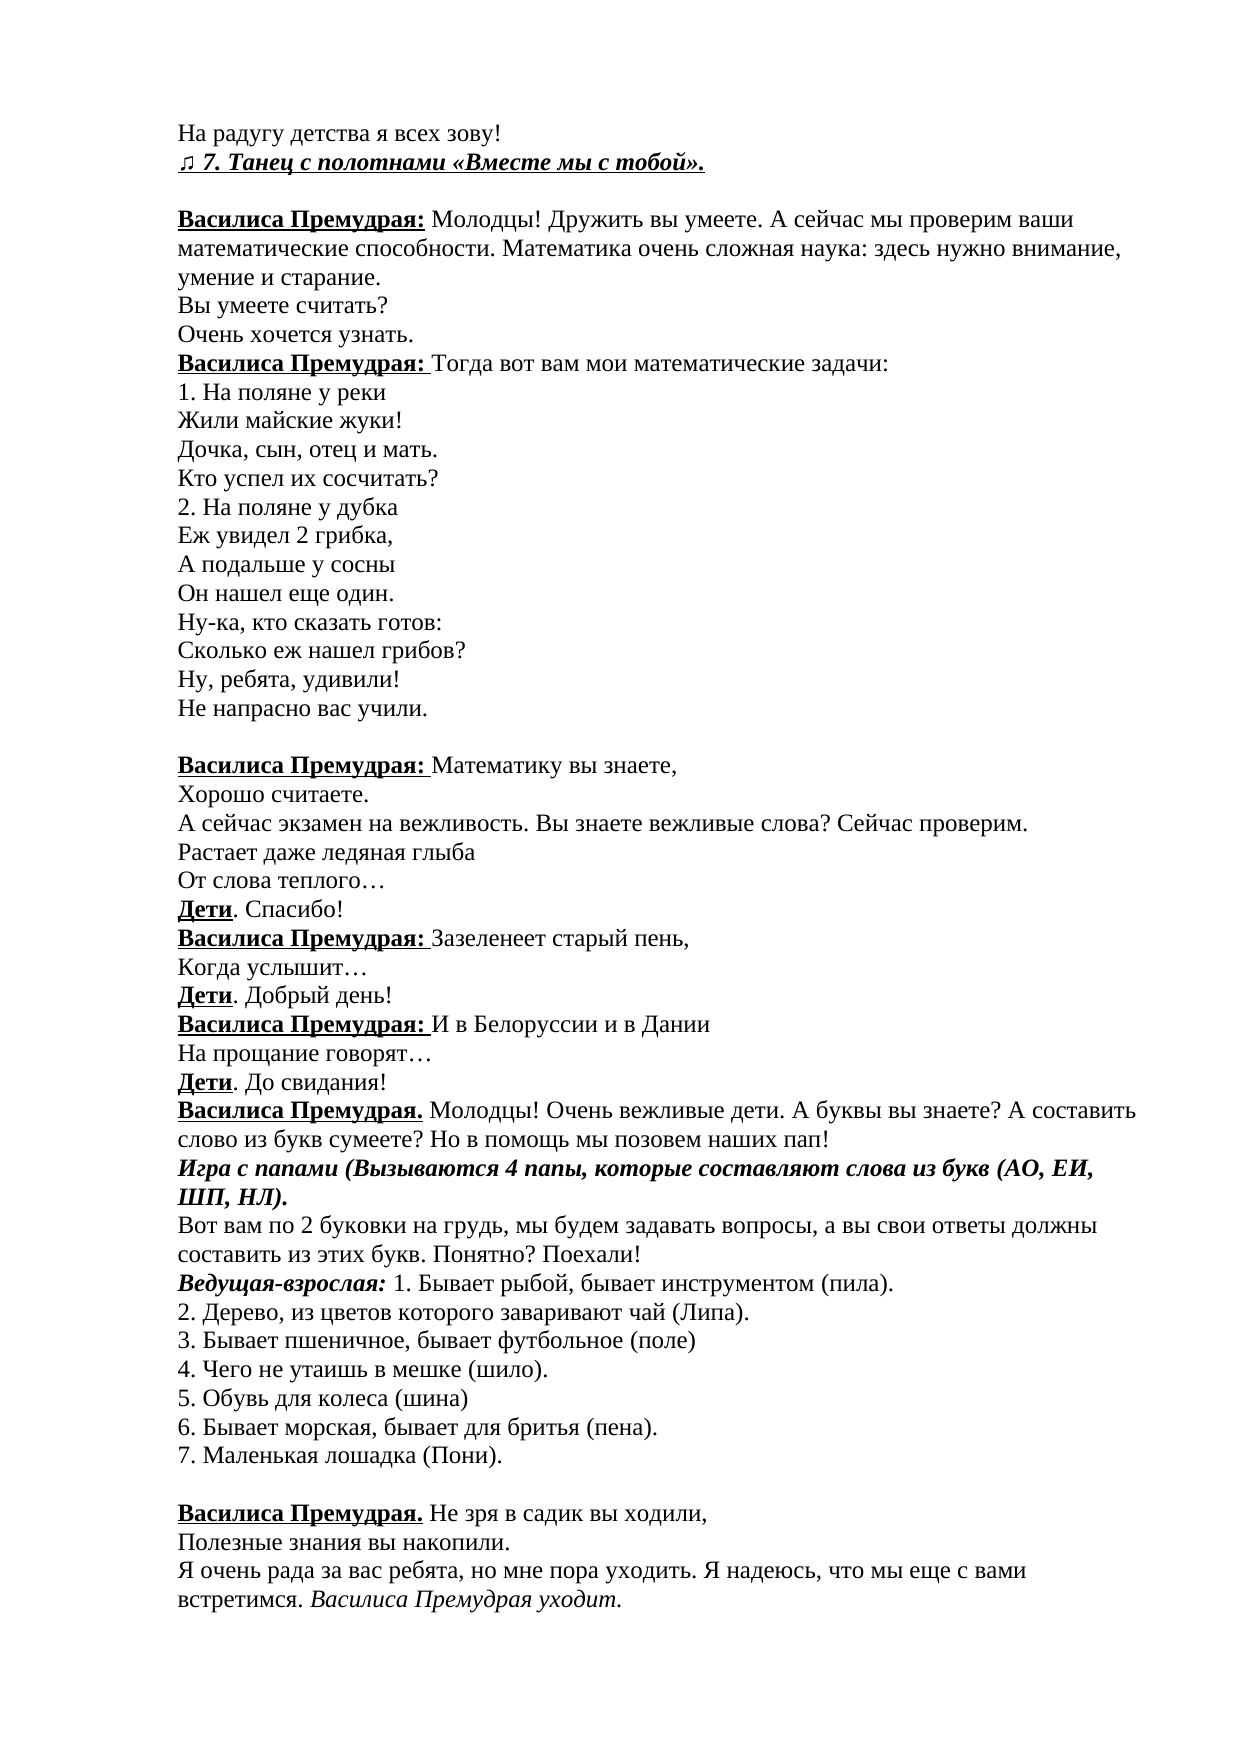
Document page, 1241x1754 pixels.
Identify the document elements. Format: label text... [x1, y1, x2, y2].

text 7. Маленькая лошадка (Пони). [177, 1441, 1152, 1469]
text Не напрасно вас учили. [177, 693, 1152, 722]
text Полезные знания вы накопили. [177, 1527, 1152, 1556]
text На радугу детства я всех зову! [177, 118, 1152, 147]
text Игра с папами (Вызываются 4 папы, которые составляют слова из букв (АО, ЕИ, ШП, НЛ). [177, 1153, 1152, 1211]
text Василиса Премудрая: Математику вы знаете, [177, 751, 1152, 779]
text Василиса Премудрая: Молодцы! Дружить вы умеете. А сейчас мы проверим ваши математические способности. Математика очень сложная наука: здесь нужно внимание, умение и старание. [177, 204, 1152, 291]
text На прощание говорят… [177, 1038, 1152, 1067]
text 5. Обувь для колеса (шина) [177, 1383, 1152, 1412]
text Он нашел еще один. [177, 578, 1152, 607]
text Сколько еж нашел грибов? [177, 636, 1152, 664]
text 3. Бывает пшеничное, бывает футбольное (поле) [177, 1326, 1152, 1354]
text Василиса Премудрая. Не зря в садик вы ходили, [177, 1498, 1152, 1527]
text Ну, ребята, удивили! [177, 664, 1152, 693]
text Ну-ка, кто сказать готов: [177, 607, 1152, 636]
text 1. На поляне у реки [177, 377, 1152, 406]
text 2. На поляне у дубка [177, 492, 1152, 521]
text Очень хочется узнать. [177, 319, 1152, 348]
text От слова теплого… [177, 866, 1152, 894]
text А подальше у сосны [177, 549, 1152, 578]
text Василиса Премудрая: И в Белоруссии и в Дании [177, 1009, 1152, 1038]
text Дети. Добрый день! [177, 981, 1152, 1009]
text Василиса Премудрая: Зазеленеет старый пень, [177, 923, 1152, 952]
text 2. Дерево, из цветов которого заваривают чай (Липа). [177, 1297, 1152, 1326]
text Вот вам по 2 буковки на грудь, мы будем задавать вопросы, а вы свои ответы должны составить из этих букв. Понятно? Поехали! [177, 1211, 1152, 1268]
text 6. Бывает морская, бывает для бритья (пена). [177, 1412, 1152, 1441]
text Когда услышит… [177, 952, 1152, 981]
text Вы умеете считать? [177, 291, 1152, 319]
text ♫ 7. Танец с полотнами «Вместе мы с тобой». [177, 147, 1152, 176]
text Дети. До свидания! [177, 1067, 1152, 1096]
text Хорошо считаете. [177, 779, 1152, 808]
text 4. Чего не утаишь в мешке (шило). [177, 1354, 1152, 1383]
text Кто успел их сосчитать? [177, 463, 1152, 492]
text Я очень рада за вас ребята, но мне пора уходить. Я надеюсь, что мы еще с вами встретимся. Василиса Премудрая уходит. [177, 1556, 1152, 1613]
text Жили майские жуки! [177, 406, 1152, 434]
text Василиса Премудрая. Молодцы! Очень вежливые дети. А буквы вы знаете? А составить слово из букв сумеете? Но в помощь мы позовем наших пап! [177, 1096, 1152, 1153]
text А сейчас экзамен на вежливость. Вы знаете вежливые слова? Сейчас проверим. [177, 808, 1152, 837]
text Василиса Премудрая: Тогда вот вам мои математические задачи: [177, 348, 1152, 377]
text Растает даже ледяная глыба [177, 837, 1152, 866]
text Дочка, сын, отец и мать. [177, 434, 1152, 463]
text Дети. Спасибо! [177, 894, 1152, 923]
text Ведущая-взрослая: 1. Бывает рыбой, бывает инструментом (пила). [177, 1268, 1152, 1297]
text Еж увидел 2 грибка, [177, 521, 1152, 549]
